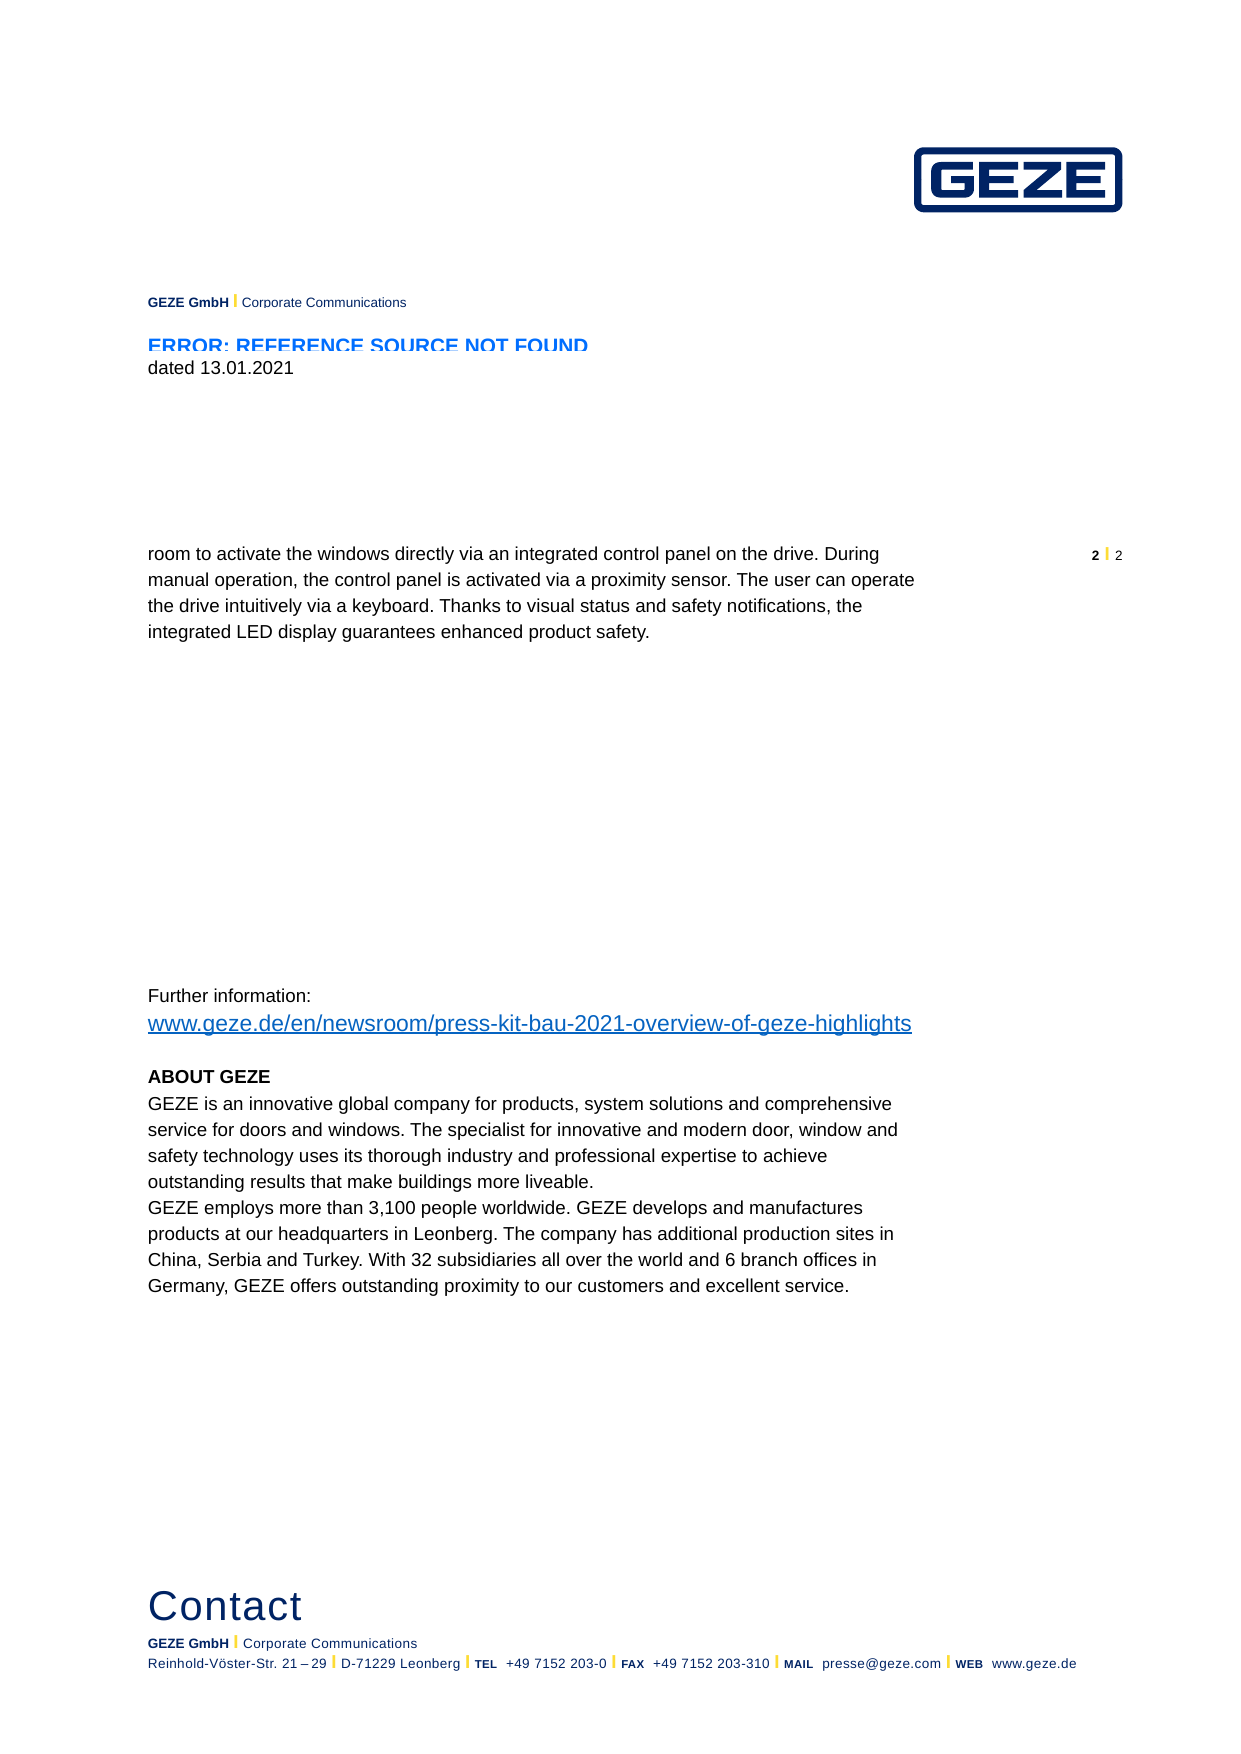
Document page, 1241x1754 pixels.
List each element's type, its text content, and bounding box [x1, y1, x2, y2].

text ABOUT GEZE [148, 1062, 915, 1088]
text The GEZE F 1200+ drive can be networked via the GEZE IQ box KNX. Furthermore, windows can be connected to a higher-ranking building management system via GEZE Cockpit and be activated in this way. At the same time, GEZE F 1200+ enables a user in the room to activate the windows directly via an integrated control panel on the drive. During manual operation, the control panel is activated via a proximity sensor. The user can operate the drive intuitively via a keyboard. Thanks to visual status and safety notifications, the integrated LED display guarantees enhanced product safety. [148, 538, 915, 642]
text GEZE is an innovative global company for products, system solutions and comprehensive service for doors and windows. The specialist for innovative and modern door, window and safety technology uses its thorough industry and professional expertise to achieve outstanding results that make buildings more liveable. [148, 1088, 915, 1192]
text Further information: [148, 981, 915, 1007]
text www.geze.de/en/newsroom/press-kit-bau-2021-overview-of-geze-highlights [148, 1007, 915, 1036]
text GEZE employs more than 3,100 people worldwide. GEZE develops and manufactures products at our headquarters in Leonberg. The company has additional production sites in China, Serbia and Turkey. With 32 subsidiaries all over the world and 6 branch offices in Germany, GEZE offers outstanding proximity to our customers and excellent service. [148, 1192, 915, 1296]
